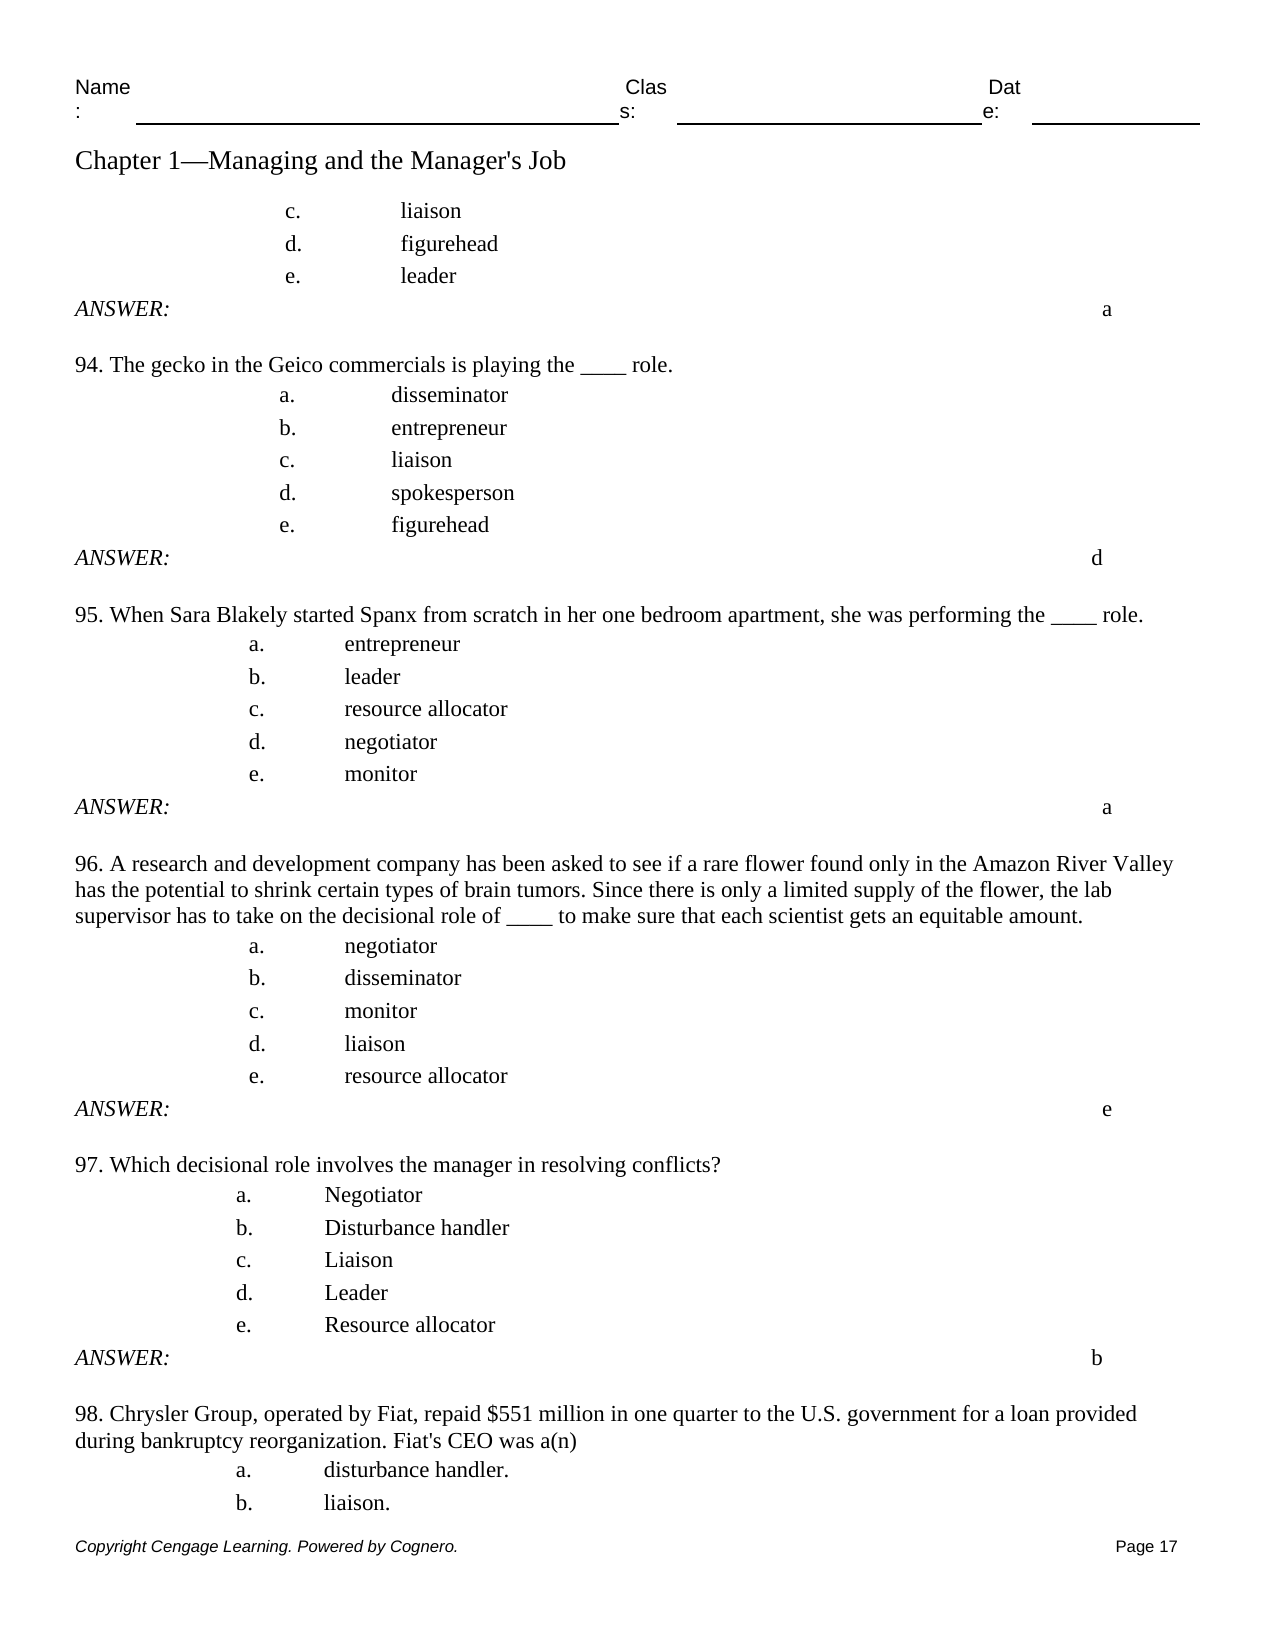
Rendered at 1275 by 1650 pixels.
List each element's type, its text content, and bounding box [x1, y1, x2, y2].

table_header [75, 194, 1200, 324]
table_header 95. When Sara Blakely started Spanx from scratch in her one bedroom apartment, she was performing the ____ role. [75, 601, 1200, 823]
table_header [75, 1401, 1200, 1518]
table_header 96. A research and development company has been asked to see if a rare flower found only in the Amazon River Valley has the potential to shrink certain types of brain tumors. Since there is only a limited supply of the flower, the lab supervisor has to take on the decisional role of ____ to make sure that each scientist gets an equitable amount. [75, 850, 1200, 1124]
table_header 94. The gecko in the Geico commercials is playing the ____ role. [75, 352, 1200, 574]
table_header 97. Which decisional role involves the manager in resolving conflicts? [75, 1151, 1200, 1373]
